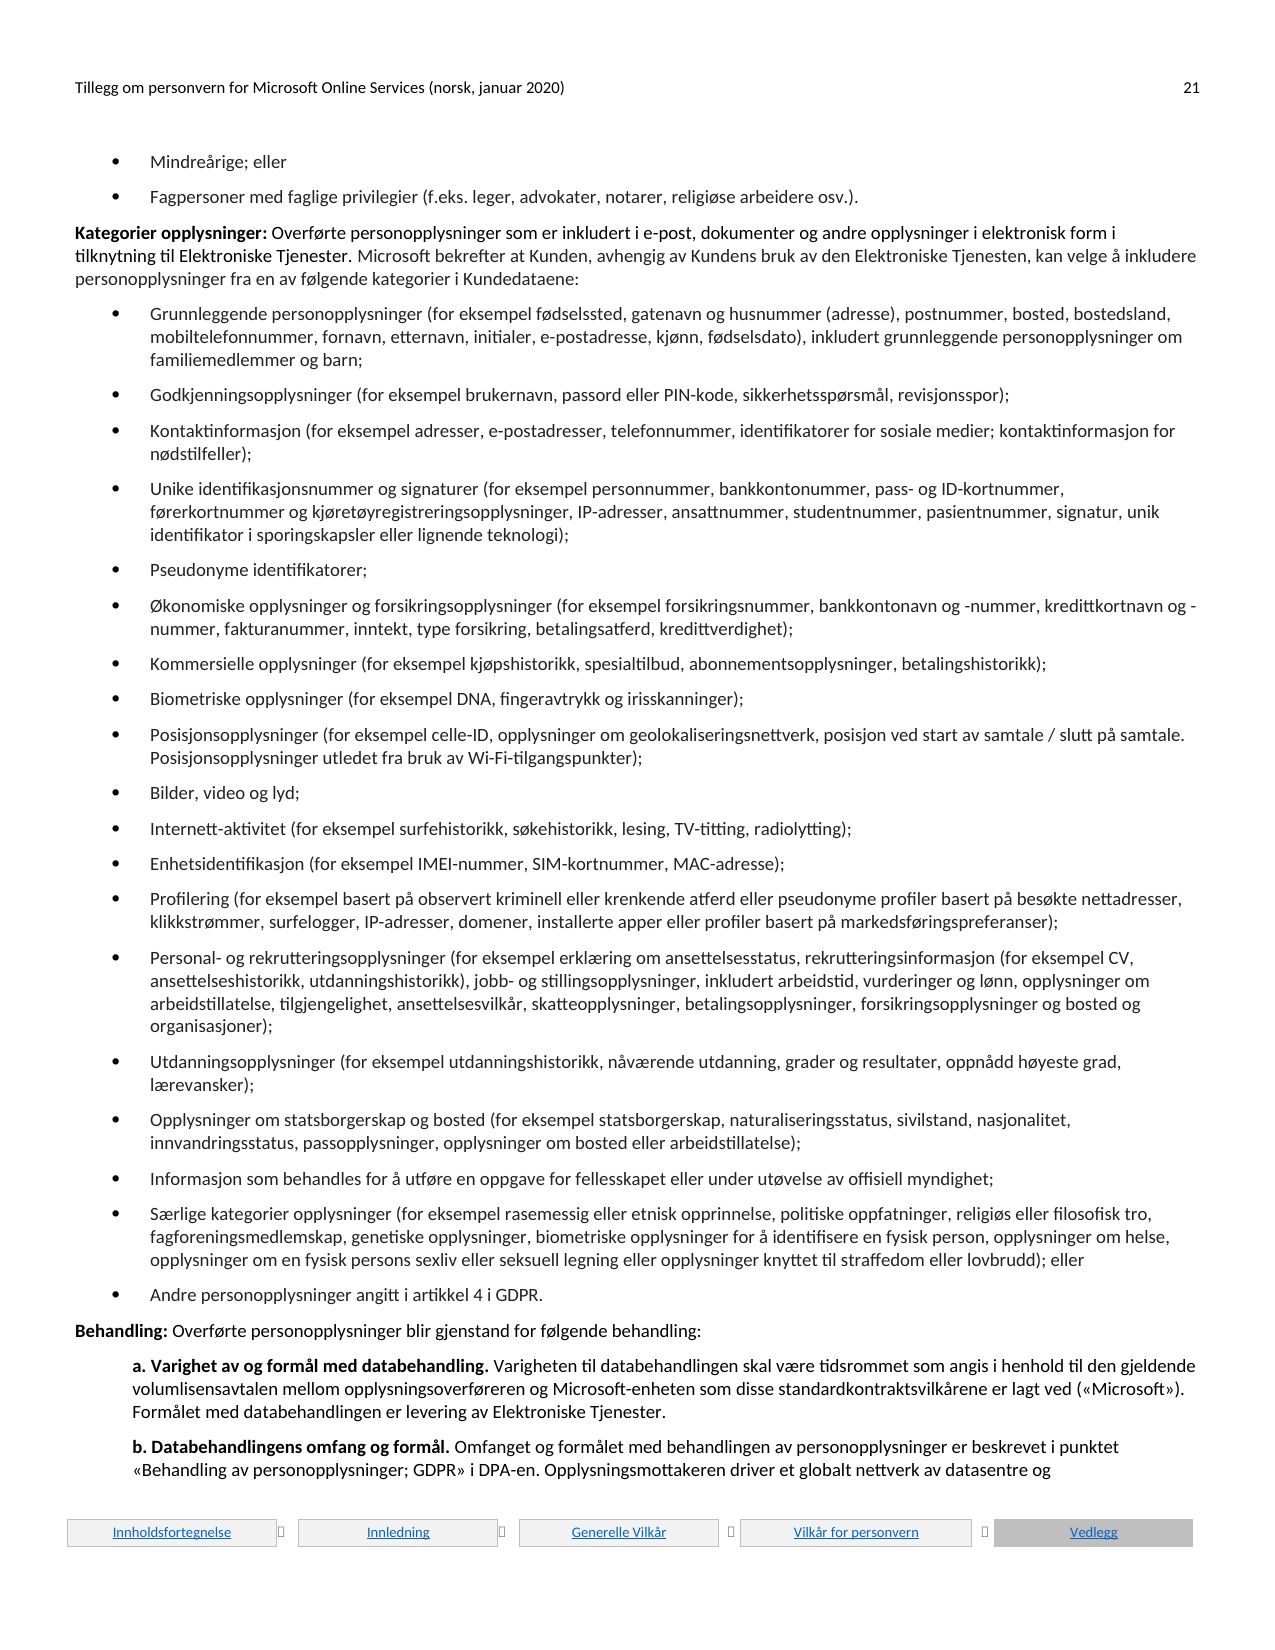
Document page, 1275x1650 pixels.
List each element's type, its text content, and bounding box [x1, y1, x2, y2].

list Fagpersoner med faglige privilegier (f.eks. leger, advokater, notarer, religiøse arbeidere osv.). [112, 185, 1200, 208]
list Særlige kategorier opplysninger (for eksempel rasemessig eller etnisk opprinnelse, politiske oppfatninger, religiøs eller filosofisk tro, fagforeningsmedlemskap, genetiske opplysninger, biometriske opplysninger for å identifisere en fysisk person, opplysninger om helse, opplysninger om en fysisk persons sexliv eller seksuell legning eller opplysninger knyttet til straffedom eller lovbrudd); eller [112, 1202, 1200, 1271]
list Internett-aktivitet (for eksempel surfehistorikk, søkehistorikk, lesing, TV-titting, radiolytting); [112, 817, 1200, 839]
list Kommersielle opplysninger (for eksempel kjøpshistorikk, spesialtilbud, abonnementsopplysninger, betalingshistorikk); [112, 652, 1200, 675]
list Bilder, video og lyd; [112, 781, 1200, 804]
list Personal- og rekrutteringsopplysninger (for eksempel erklæring om ansettelsesstatus, rekrutteringsinformasjon (for eksempel CV, ansettelseshistorikk, utdanningshistorikk), jobb- og stillingsopplysninger, inkludert arbeidstid, vurderinger og lønn, opplysninger om arbeidstillatelse, tilgjengelighet, ansettelsesvilkår, skatteopplysninger, betalingsopplysninger, forsikringsopplysninger og bosted og organisasjoner); [112, 946, 1200, 1037]
list Andre personopplysninger angitt i artikkel 4 i GDPR. [112, 1283, 1200, 1306]
list Økonomiske opplysninger og forsikringsopplysninger (for eksempel forsikringsnummer, bankkontonavn og -nummer, kredittkortnavn og -nummer, fakturanummer, inntekt, type forsikring, betalingsatferd, kredittverdighet); [112, 594, 1200, 639]
list Profilering (for eksempel basert på observert kriminell eller krenkende atferd eller pseudonyme profiler basert på besøkte nettadresser, klikkstrømmer, surfelogger, IP-adresser, domener, installerte apper eller profiler basert på markedsføringspreferanser); [112, 887, 1200, 933]
list Godkjenningsopplysninger (for eksempel brukernavn, passord eller PIN-kode, sikkerhetsspørsmål, revisjonsspor); [112, 383, 1200, 406]
list Kategorier opplysninger: Overførte personopplysninger som er inkludert i e-post, dokumenter og andre opplysninger i elektronisk form i tilknytning til Elektroniske Tjenester. Microsoft bekrefter at Kunden, avhengig av Kundens bruk av den Elektroniske Tjenesten, kan velge å inkludere personopplysninger fra en av følgende kategorier i Kundedataene: [75, 221, 1200, 289]
list Grunnleggende personopplysninger (for eksempel fødselssted, gatenavn og husnummer (adresse), postnummer, bosted, bostedsland, mobiltelefonnummer, fornavn, etternavn, initialer, e-postadresse, kjønn, fødselsdato), inkludert grunnleggende personopplysninger om familiemedlemmer og barn; [112, 302, 1200, 371]
list Behandling: Overførte personopplysninger blir gjenstand for følgende behandling: [75, 1319, 1200, 1342]
list Kontaktinformasjon (for eksempel adresser, e-postadresser, telefonnummer, identifikatorer for sosiale medier; kontaktinformasjon for nødstilfeller); [112, 419, 1200, 464]
list Mindreårige; eller [112, 150, 1200, 173]
list Utdanningsopplysninger (for eksempel utdanningshistorikk, nåværende utdanning, grader og resultater, oppnådd høyeste grad, lærevansker); [112, 1050, 1200, 1096]
list Unike identifikasjonsnummer og signaturer (for eksempel personnummer, bankkontonummer, pass- og ID-kortnummer, førerkortnummer og kjøretøyregistreringsopplysninger, IP-adresser, ansattnummer, studentnummer, pasientnummer, signatur, unik identifikator i sporingskapsler eller lignende teknologi); [112, 477, 1200, 546]
list a. Varighet av og formål med databehandling. Varigheten til databehandlingen skal være tidsrommet som angis i henhold til den gjeldende volumlisensavtalen mellom opplysningsoverføreren og Microsoft-enheten som disse standardkontraktsvilkårene er lagt ved («Microsoft»). Formålet med databehandlingen er levering av Elektroniske Tjenester. [132, 1354, 1200, 1423]
list Enhetsidentifikasjon (for eksempel IMEI-nummer, SIM-kortnummer, MAC-adresse); [112, 852, 1200, 875]
list Biometriske opplysninger (for eksempel DNA, fingeravtrykk og irisskanninger); [112, 687, 1200, 710]
list Opplysninger om statsborgerskap og bosted (for eksempel statsborgerskap, naturaliseringsstatus, sivilstand, nasjonalitet, innvandringsstatus, passopplysninger, opplysninger om bosted eller arbeidstillatelse); [112, 1108, 1200, 1154]
list Pseudonyme identifikatorer; [112, 558, 1200, 581]
list Informasjon som behandles for å utføre en oppgave for fellesskapet eller under utøvelse av offisiell myndighet; [112, 1167, 1200, 1189]
list Posisjonsopplysninger (for eksempel celle-ID, opplysninger om geolokaliseringsnettverk, posisjon ved start av samtale / slutt på samtale. Posisjonsopplysninger utledet fra bruk av Wi-Fi-tilgangspunkter); [112, 723, 1200, 769]
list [132, 1435, 1200, 1481]
